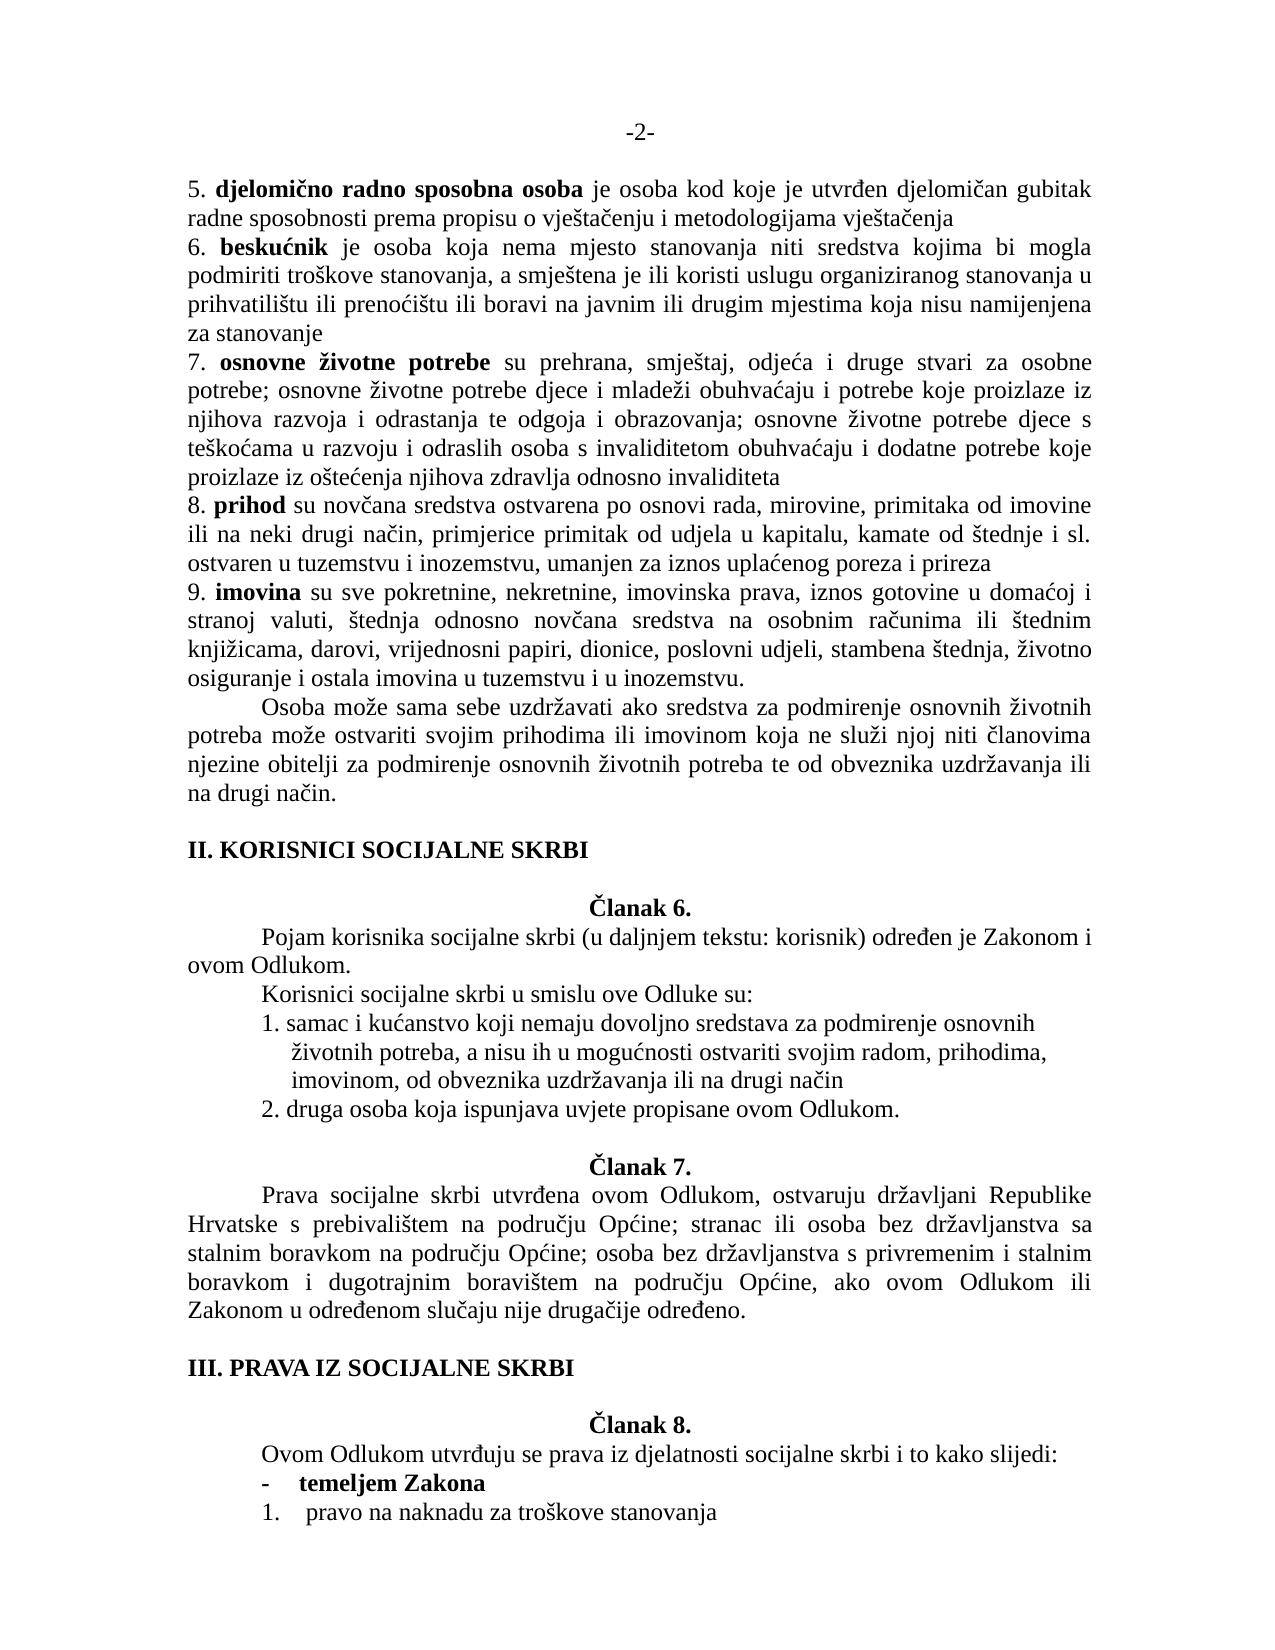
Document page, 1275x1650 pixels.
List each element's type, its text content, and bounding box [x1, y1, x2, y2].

text Članak 7. [187, 1152, 1093, 1180]
text Ovom Odlukom utvrđuju se prava iz djelatnosti socijalne skrbi i to kako slijedi: [187, 1439, 1093, 1468]
text Prava socijalne skrbi utvrđena ovom Odlukom, ostvaruju državljani Republike Hrvatske s prebivalištem na području Općine; stranac ili osoba bez državljanstva sa stalnim boravkom na području Općine; osoba bez državljanstva s privremenim i stalnim boravkom i dugotrajnim boravištem na području Općine, ako ovom Odlukom ili Zakonom u određenom slučaju nije drugačije određeno. [187, 1180, 1093, 1324]
text Korisnici socijalne skrbi u smislu ove Odluke su: [187, 979, 1093, 1008]
text Članak 8. [187, 1410, 1093, 1439]
text 5. djelomično radno sposobna osoba je osoba kod koje je utvrđen djelomičan gubitak radne sposobnosti prema propisu o vještačenju i metodologijama vještačenja [187, 174, 1093, 232]
list temeljem Zakona [261, 1468, 1093, 1497]
text 1. samac i kućanstvo koji nemaju dovoljno sredstava za podmirenje osnovnih životnih potreba, a nisu ih u mogućnosti ostvariti svojim radom, prihodima, imovinom, od obveznika uzdržavanja ili na drugi način [261, 1008, 1093, 1094]
text Članak 6. [187, 893, 1093, 922]
text 8. prihod su novčana sredstva ostvarena po osnovi rada, mirovine, primitaka od imovine ili na neki drugi način, primjerice primitak od udjela u kapitalu, kamate od štednje i sl. ostvaren u tuzemstvu i inozemstvu, umanjen za iznos uplaćenog poreza i prireza [187, 490, 1093, 577]
text 6. beskućnik je osoba koja nema mjesto stanovanja niti sredstva kojima bi mogla podmiriti troškove stanovanja, a smještena je ili koristi uslugu organiziranog stanovanja u prihvatilištu ili prenoćištu ili boravi na javnim ili drugim mjestima koja nisu namijenjena za stanovanje [187, 232, 1093, 347]
text Osoba može sama sebe uzdržavati ako sredstva za podmirenje osnovnih životnih potreba može ostvariti svojim prihodima ili imovinom koja ne služi njoj niti članovima njezine obitelji za podmirenje osnovnih životnih potreba te od obveznika uzdržavanja ili na drugi način. [187, 692, 1093, 807]
text 9. imovina su sve pokretnine, nekretnine, imovinska prava, iznos gotovine u domaćoj i stranoj valuti, štednja odnosno novčana sredstva na osobnim računima ili štednim knjižicama, darovi, vrijednosni papiri, dionice, poslovni udjeli, stambena štednja, životno osiguranje i ostala imovina u tuzemstvu i u inozemstvu. [187, 577, 1093, 692]
text Pojam korisnika socijalne skrbi (u daljnjem tekstu: korisnik) određen je Zakonom i ovom Odlukom. [187, 922, 1093, 979]
text 7. osnovne životne potrebe su prehrana, smještaj, odjeća i druge stvari za osobne potrebe; osnovne životne potrebe djece i mladeži obuhvaćaju i potrebe koje proizlaze iz njihova razvoja i odrastanja te odgoja i obrazovanja; osnovne životne potrebe djece s teškoćama u razvoju i odraslih osoba s invaliditetom obuhvaćaju i dodatne potrebe koje proizlaze iz oštećenja njihova zdravlja odnosno invaliditeta [187, 347, 1093, 490]
text III. PRAVA IZ SOCIJALNE SKRBI [187, 1353, 1093, 1382]
text II. KORISNICI SOCIJALNE SKRBI [187, 835, 1093, 864]
list pravo na naknadu za troškove stanovanja [261, 1497, 1093, 1525]
text -2- [187, 117, 1093, 145]
text 2. druga osoba koja ispunjava uvjete propisane ovom Odlukom. [187, 1094, 1093, 1123]
